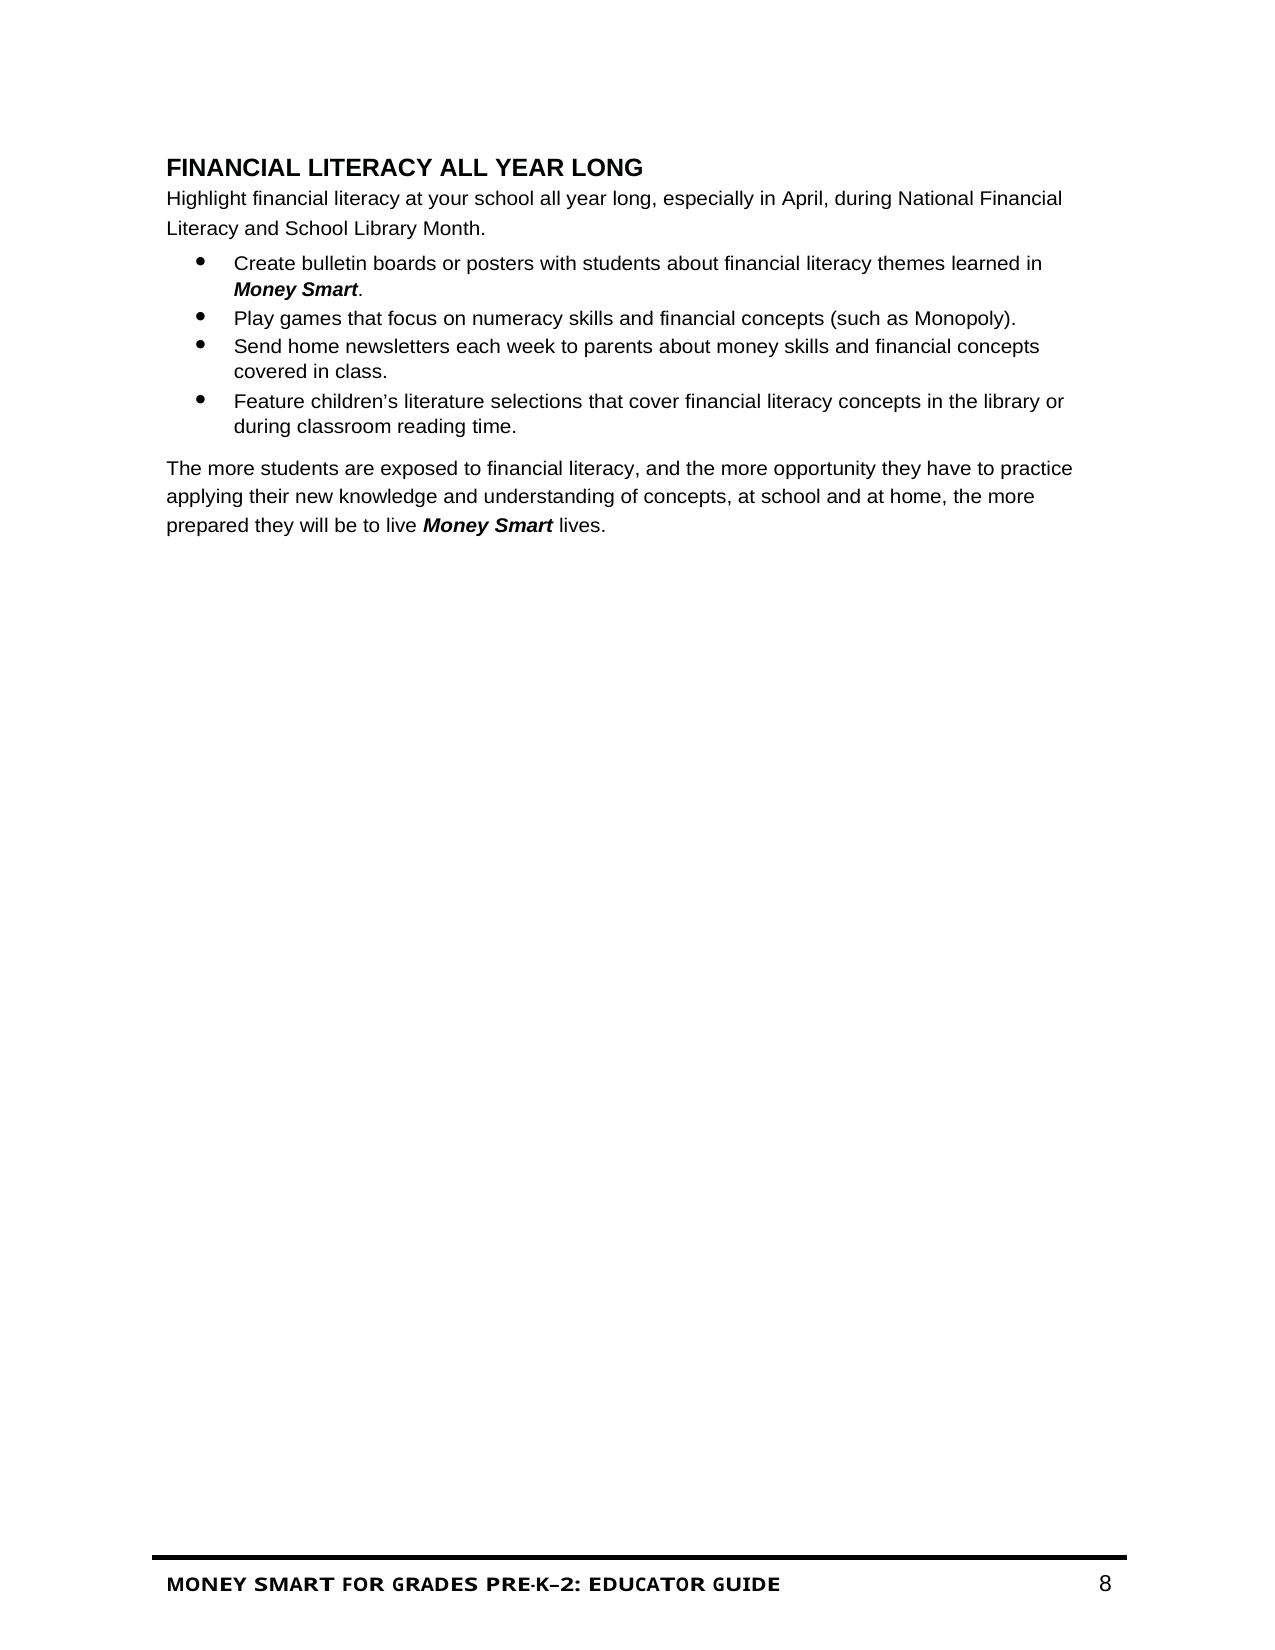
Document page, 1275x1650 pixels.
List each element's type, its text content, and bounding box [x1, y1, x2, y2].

picture [151, 1572, 885, 1596]
list Create bulletin boards or posters with students about financial literacy themes learned in [196, 252, 1139, 276]
text Highlight financial literacy at your school all year long, especially in April, during National Financial Literacy and School Library Month. [166, 187, 1068, 239]
list Feature children’s literature selections that cover financial literacy concepts in the library or during classroom reading time. [196, 389, 1066, 438]
picture [151, 128, 1127, 1464]
text The more students are exposed to financial literacy, and the more opportunity they have to practice applying their new knowledge and understanding of concepts, at school and at home, the more prepared they will be to live Money Smart lives. [166, 457, 1078, 536]
list Send home newsletters each week to parents about money skills and financial concepts covered in class. [196, 335, 1042, 383]
list Play games that focus on numeracy skills and financial concepts (such as Monopoly). [196, 307, 1139, 331]
subtitle Money Smart. [233, 278, 1139, 301]
picture [907, 1572, 1126, 1601]
subtitle FINANCIAL LITERACY ALL YEAR LONG [166, 153, 1139, 182]
